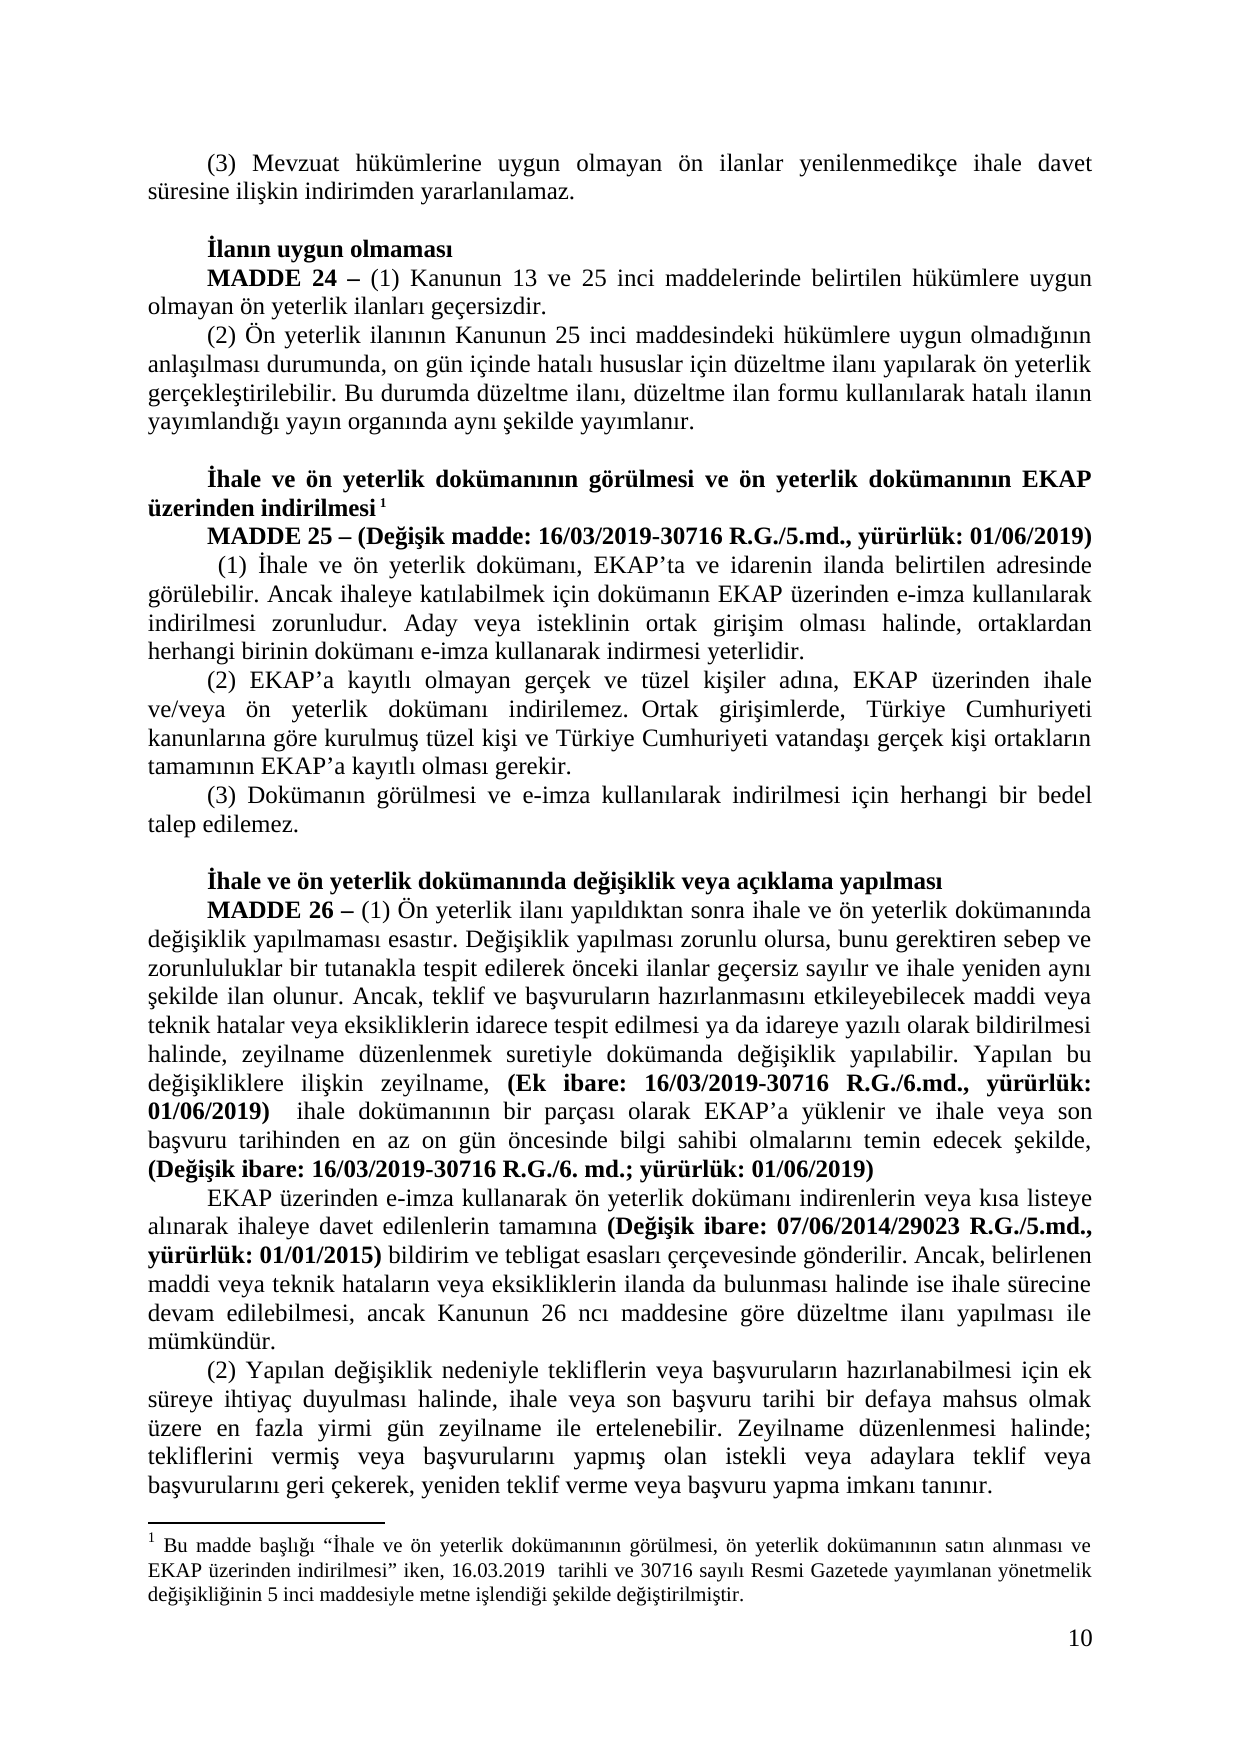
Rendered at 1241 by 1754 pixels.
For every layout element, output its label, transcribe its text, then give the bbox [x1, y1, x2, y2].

text EKAP üzerinden e-imza kullanarak ön yeterlik dokümanı indirenlerin veya kısa listeye alınarak ihaleye davet edilenlerin tamamına (Değişik ibare: 07/06/2014/29023 R.G./5.md., yürürlük: 01/01/2015) bildirim ve tebligat esasları çerçevesinde gönderilir. Ancak, belirlenen maddi veya teknik hataların veya eksikliklerin ilanda da bulunması halinde ise ihale sürecine devam edilebilmesi, ancak Kanunun 26 ncı maddesine göre düzeltme ilanı yapılması ile mümkündür. [148, 1183, 1092, 1355]
text (3) Mevzuat hükümlerine uygun olmayan ön ilanlar yenilenmedikçe ihale davet süresine ilişkin indirimden yararlanılamaz. [148, 148, 1092, 205]
text MADDE 26 – (1) Ön yeterlik ilanı yapıldıktan sonra ihale ve ön yeterlik dokümanında değişiklik yapılmaması esastır. Değişiklik yapılması zorunlu olursa, bunu gerektiren sebep ve zorunluluklar bir tutanakla tespit edilerek önceki ilanlar geçersiz sayılır ve ihale yeniden aynı şekilde ilan olunur. Ancak, teklif ve başvuruların hazırlanmasını etkileyebilecek maddi veya teknik hatalar veya eksikliklerin idarece tespit edilmesi ya da idareye yazılı olarak bildirilmesi halinde, zeyilname düzenlenmek suretiyle dokümanda değişiklik yapılabilir. Yapılan bu değişikliklere ilişkin zeyilname, (Ek ibare: 16/03/2019-30716 R.G./6.md., yürürlük: 01/06/2019) ihale dokümanının bir parçası olarak EKAP’a yüklenir ve ihale veya son başvuru tarihinden en az on gün öncesinde bilgi sahibi olmalarını temin edecek şekilde, (Değişik ibare: 16/03/2019-30716 R.G./6. md.; yürürlük: 01/06/2019) [148, 895, 1092, 1183]
text MADDE 24 – (1) Kanunun 13 ve 25 inci maddelerinde belirtilen hükümlere uygun olmayan ön yeterlik ilanları geçersizdir. [148, 263, 1092, 320]
text (2) Ön yeterlik ilanının Kanunun 25 inci maddesindeki hükümlere uygun olmadığının anlaşılması durumunda, on gün içinde hatalı hususlar için düzeltme ilanı yapılarak ön yeterlik gerçekleştirilebilir. Bu durumda düzeltme ilanı, düzeltme ilan formu kullanılarak hatalı ilanın yayımlandığı yayın organında aynı şekilde yayımlanır. [148, 320, 1092, 435]
text (3) Dokümanın görülmesi ve e-imza kullanılarak indirilmesi için herhangi bir bedel talep edilemez. [148, 780, 1092, 838]
text (2) EKAP’a kayıtlı olmayan gerçek ve tüzel kişiler adına, EKAP üzerinden ihale ve/veya ön yeterlik dokümanı indirilemez. Ortak girişimlerde, Türkiye Cumhuriyeti kanunlarına göre kurulmuş tüzel kişi ve Türkiye Cumhuriyeti vatandaşı gerçek kişi ortakların tamamının EKAP’a kayıtlı olması gerekir. [148, 665, 1092, 780]
subtitle İlanın uygun olmaması [148, 234, 1092, 263]
subtitle İhale ve ön yeterlik dokümanında değişiklik veya açıklama yapılması [148, 866, 1092, 895]
text (1) İhale ve ön yeterlik dokümanı, EKAP’ta ve idarenin ilanda belirtilen adresinde görülebilir. Ancak ihaleye katılabilmek için dokümanın EKAP üzerinden e-imza kullanılarak indirilmesi zorunludur. Aday veya isteklinin ortak girişim olması halinde, ortaklardan herhangi birinin dokümanı e-imza kullanarak indirmesi yeterlidir. [148, 550, 1092, 665]
text MADDE 25 – (Değişik madde: 16/03/2019-30716 R.G./5.md., yürürlük: 01/06/2019) [148, 521, 1092, 550]
text İhale ve ön yeterlik dokümanının görülmesi ve ön yeterlik dokümanının EKAP üzerinden indirilmesi [148, 464, 1092, 521]
text (2) Yapılan değişiklik nedeniyle tekliflerin veya başvuruların hazırlanabilmesi için ek süreye ihtiyaç duyulması halinde, ihale veya son başvuru tarihi bir defaya mahsus olmak üzere en fazla yirmi gün zeyilname ile ertelenebilir. Zeyilname düzenlenmesi halinde; tekliflerini vermiş veya başvurularını yapmış olan istekli veya adaylara teklif veya başvurularını geri çekerek, yeniden teklif verme veya başvuru yapma imkanı tanınır. [148, 1355, 1092, 1499]
